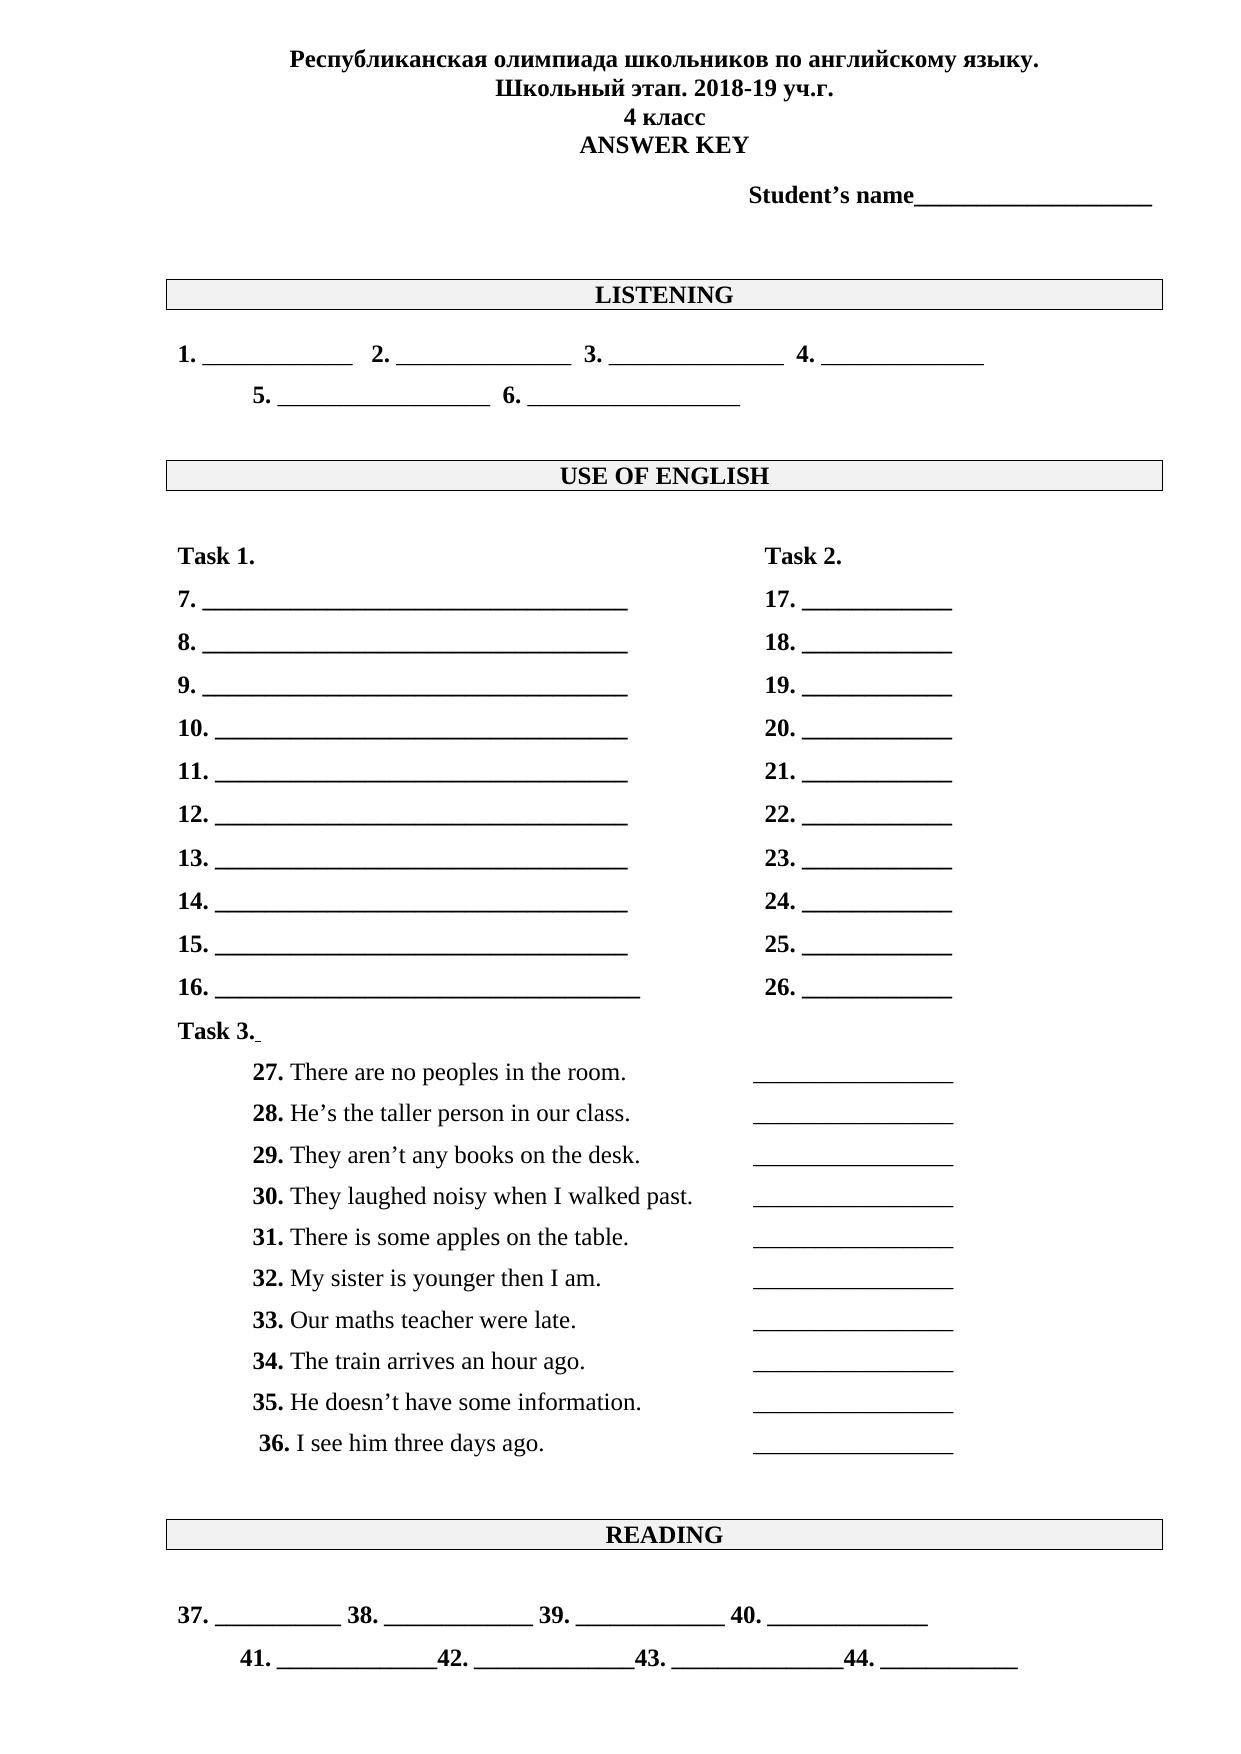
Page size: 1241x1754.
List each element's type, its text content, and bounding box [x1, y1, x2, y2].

text Республиканская олимпиада школьников по английскому языку. [177, 44, 1152, 73]
text 30. They laughed noisy when I walked past. ________________ [252, 1181, 1152, 1210]
text 1. ____________ 2. ______________ 3. ______________ 4. _____________ [177, 339, 1152, 368]
text Student’s name___________________ [177, 180, 1152, 209]
text Школьный этап. 2018-19 уч.г. [177, 73, 1152, 102]
text 31. There is some apples on the table. ________________ [252, 1222, 1152, 1251]
text 33. Our maths teacher were late. ________________ [252, 1305, 1152, 1333]
text ANSWER KEY [177, 131, 1152, 159]
text 28. He’s the taller person in our class. ________________ [252, 1098, 1152, 1127]
table_header LISTENING [167, 280, 1162, 309]
text 4 класс [177, 102, 1152, 131]
text 29. They aren’t any books on the desk. ________________ [252, 1140, 1152, 1168]
text Task 3. [177, 1016, 1152, 1045]
text 36. I see him three days ago. ________________ [252, 1428, 1152, 1457]
text 37. ___________ 38. _____________ 39. _____________ 40. ______________ [177, 1600, 1152, 1628]
text 41. ______________42. ______________43. _______________44. ____________ [177, 1643, 1152, 1672]
table_header Task 1. 7. __________________________________ 8. __________________________________ 9. __________________________________ 10. _________________________________ 11. _________________________________ 12. _________________________________ 13. _________________________________ 14. _________________________________ 15. _________________________________ 16. __________________________________ [166, 541, 753, 1014]
table_header READING [167, 1520, 1162, 1549]
text 32. My sister is younger then I am. ________________ [252, 1263, 1152, 1292]
table_header USE OF ENGLISH [167, 461, 1162, 490]
text 5. _________________ 6. _________________ [177, 380, 1152, 409]
text 34. The train arrives an hour ago. ________________ [252, 1346, 1152, 1375]
text 27. There are no peoples in the room. ________________ [252, 1057, 1152, 1086]
table_header Task 2. 17. ____________ 18. ____________ 19. ____________ 20. ____________ 21. ____________ 22. ____________ 23. ____________ 24. ____________ 25. ____________ 26. ____________ [753, 541, 1163, 1014]
text 35. He doesn’t have some information. ________________ [252, 1387, 1152, 1416]
